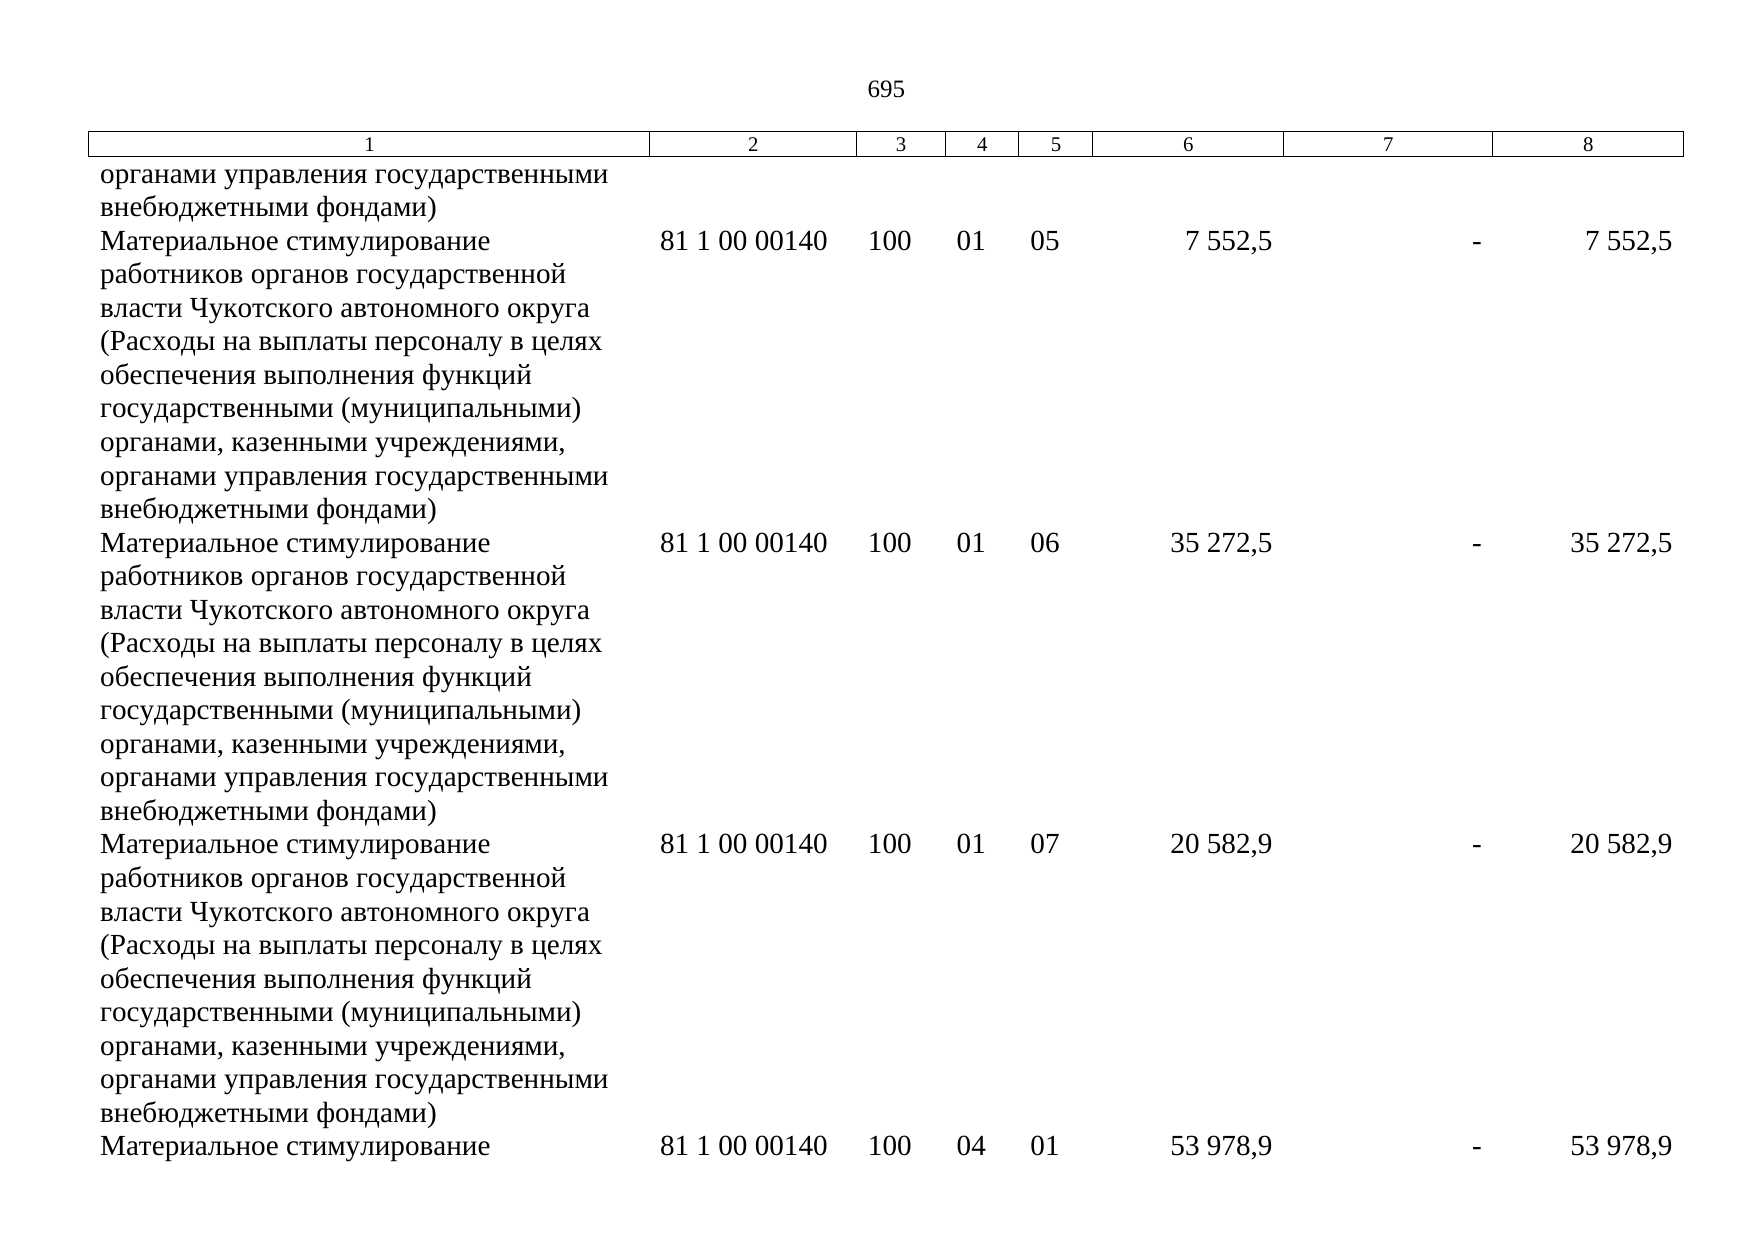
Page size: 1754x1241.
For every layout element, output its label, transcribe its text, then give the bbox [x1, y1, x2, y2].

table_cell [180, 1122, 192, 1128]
table_header 6 [1093, 132, 1283, 156]
table_header 4 [946, 132, 1018, 156]
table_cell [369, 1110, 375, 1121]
table_header 8 [1493, 132, 1683, 156]
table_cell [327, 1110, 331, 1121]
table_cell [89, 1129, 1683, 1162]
table_header 2 [650, 132, 856, 156]
table_header 3 [857, 132, 945, 156]
table_header 5 [1019, 132, 1092, 156]
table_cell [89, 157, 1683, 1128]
table_header 7 [1284, 132, 1492, 156]
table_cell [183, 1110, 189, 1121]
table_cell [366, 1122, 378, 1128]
table_header 1 [89, 132, 649, 156]
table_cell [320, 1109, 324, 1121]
